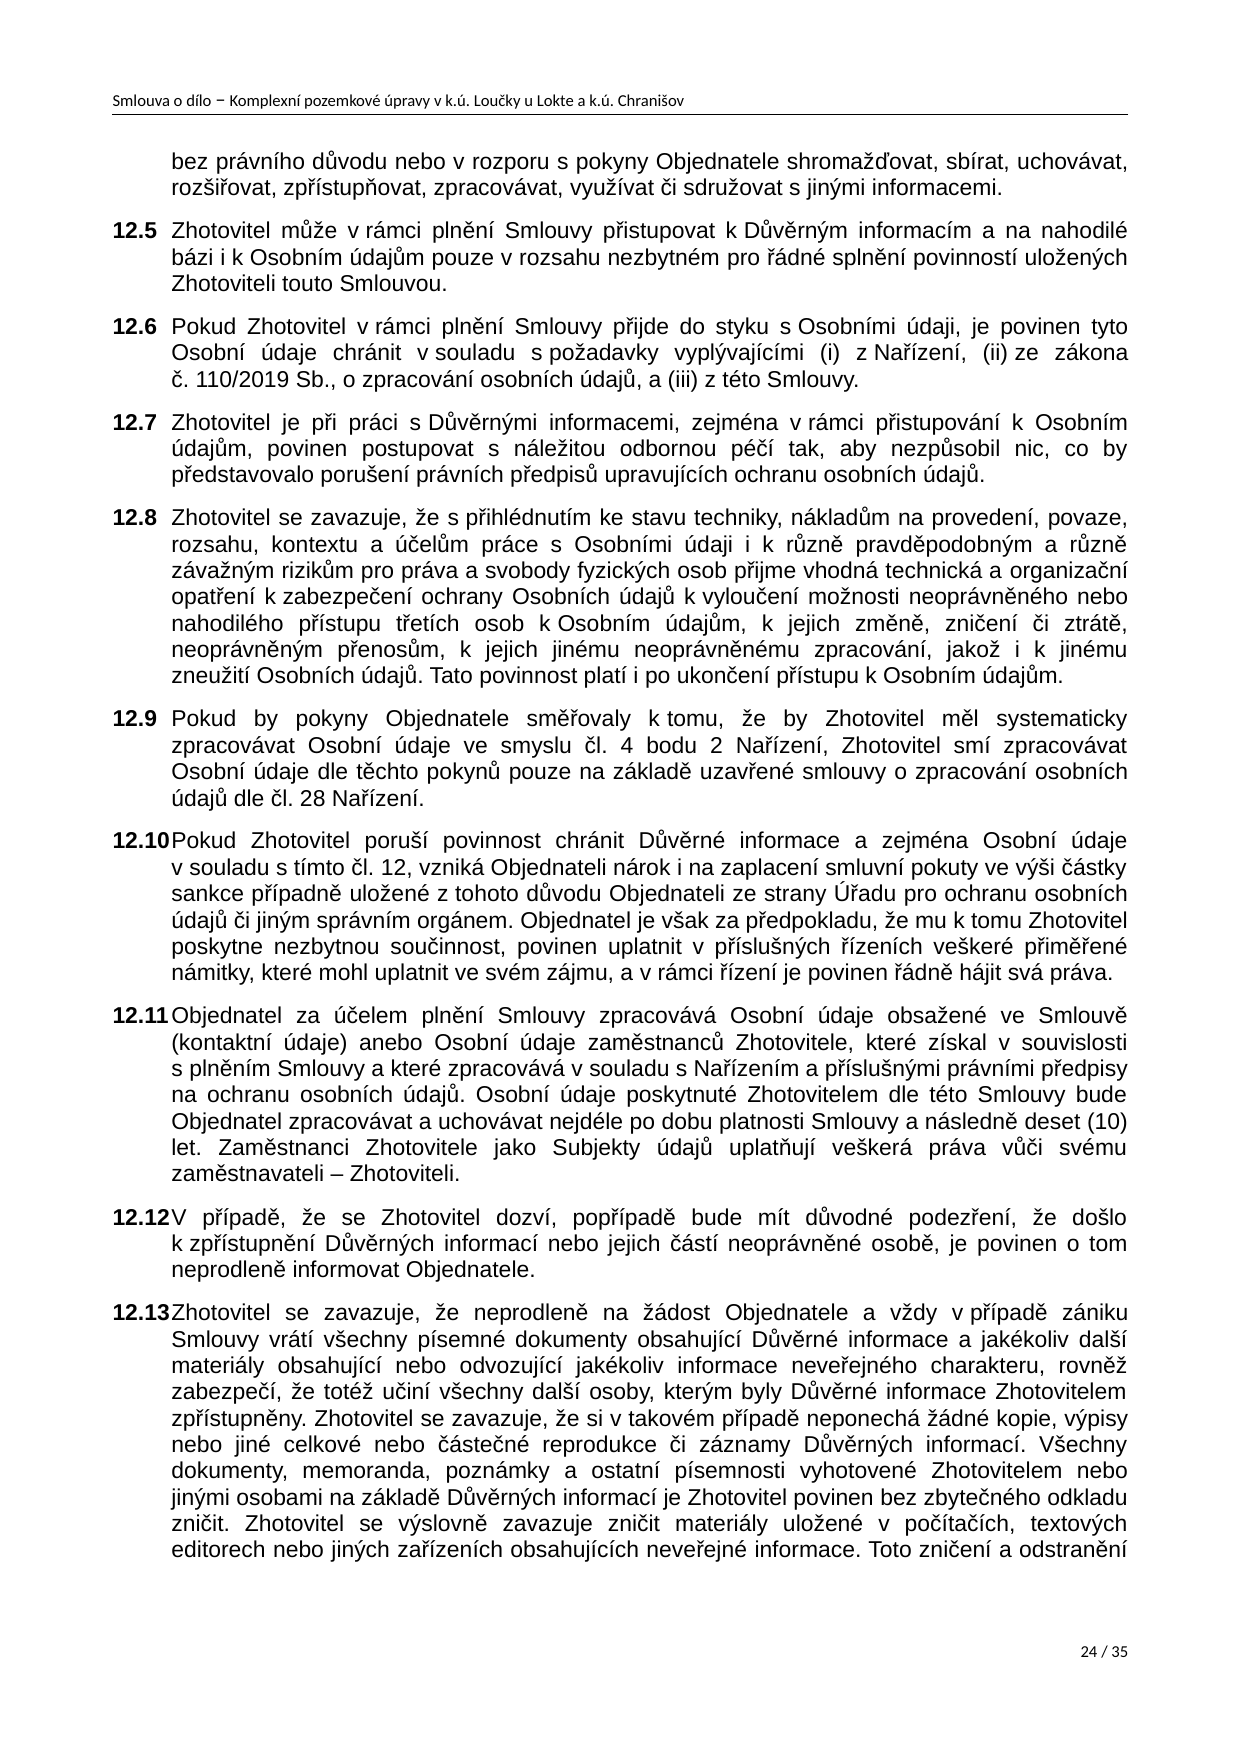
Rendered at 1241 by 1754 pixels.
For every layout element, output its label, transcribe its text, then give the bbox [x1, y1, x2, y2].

text Pokud by pokyny Objednatele směřovaly k tomu, že by Zhotovitel měl systematicky zpracovávat Osobní údaje ve smyslu čl. 4 bodu 2 Nařízení, Zhotovitel smí zpracovávat Osobní údaje dle těchto pokynů pouze na základě uzavřené smlouvy o zpracování osobních údajů dle čl. 28 Nařízení. [112, 705, 1128, 811]
text Objednatel za účelem plnění Smlouvy zpracovává Osobní údaje obsažené ve Smlouvě (kontaktní údaje) anebo Osobní údaje zaměstnanců Zhotovitele, které získal v souvislosti s plněním Smlouvy a které zpracovává v souladu s Nařízením a příslušnými právními předpisy na ochranu osobních údajů. Osobní údaje poskytnuté Zhotovitelem dle této Smlouvy bude Objednatel zpracovávat a uchovávat nejdéle po dobu platnosti Smlouvy a následně deset (10) let. Zaměstnanci Zhotovitele jako Subjekty údajů uplatňují veškerá práva vůči svému zaměstnavateli – Zhotoviteli. [112, 1002, 1128, 1187]
text V případě, že se Zhotovitel dozví, popřípadě bude mít důvodné podezření, že došlo k zpřístupnění Důvěrných informací nebo jejich částí neoprávněné osobě, je povinen o tom neprodleně informovat Objednatele. [112, 1203, 1128, 1282]
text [112, 1299, 1128, 1563]
text Zhotovitel je při práci s Důvěrnými informacemi, zejména v rámci přistupování k Osobním údajům, povinen postupovat s náležitou odbornou péčí tak, aby nezpůsobil nic, co by představovalo porušení právních předpisů upravujících ochranu osobních údajů. [112, 408, 1128, 488]
text Zhotovitel může v rámci plnění Smlouvy přistupovat k Důvěrným informacím a na nahodilé bázi i k Osobním údajům pouze v rozsahu nezbytném pro řádné splnění povinností uložených Zhotoviteli touto Smlouvou. [112, 217, 1128, 296]
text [112, 148, 1128, 200]
text Zhotovitel se zavazuje, že s přihlédnutím ke stavu techniky, nákladům na provedení, povaze, rozsahu, kontextu a účelům práce s Osobními údaji i k různě pravděpodobným a různě závažným rizikům pro práva a svobody fyzických osob přijme vhodná technická a organizační opatření k zabezpečení ochrany Osobních údajů k vyloučení možnosti neoprávněného nebo nahodilého přístupu třetích osob k Osobním údajům, k jejich změně, zničení či ztrátě, neoprávněným přenosům, k jejich jinému neoprávněnému zpracování, jakož i k jinému zneužití Osobních údajů. Tato povinnost platí i po ukončení přístupu k Osobním údajům. [112, 504, 1128, 689]
text Pokud Zhotovitel v rámci plnění Smlouvy přijde do styku s Osobními údaji, je povinen tyto Osobní údaje chránit v souladu s požadavky vyplývajícími (i) z Nařízení, (ii) ze zákona č. 110/2019 Sb., o zpracování osobních údajů, a (iii) z této Smlouvy. [112, 313, 1128, 392]
text Pokud Zhotovitel poruší povinnost chránit Důvěrné informace a zejména Osobní údaje v souladu s tímto čl. 12, vzniká Objednateli nárok i na zaplacení smluvní pokuty ve výši částky sankce případně uložené z tohoto důvodu Objednateli ze strany Úřadu pro ochranu osobních údajů či jiným správním orgánem. Objednatel je však za předpokladu, že mu k tomu Zhotovitel poskytne nezbytnou součinnost, povinen uplatnit v příslušných řízeních veškeré přiměřené námitky, které mohl uplatnit ve svém zájmu, a v rámci řízení je povinen řádně hájit svá práva. [112, 827, 1128, 986]
